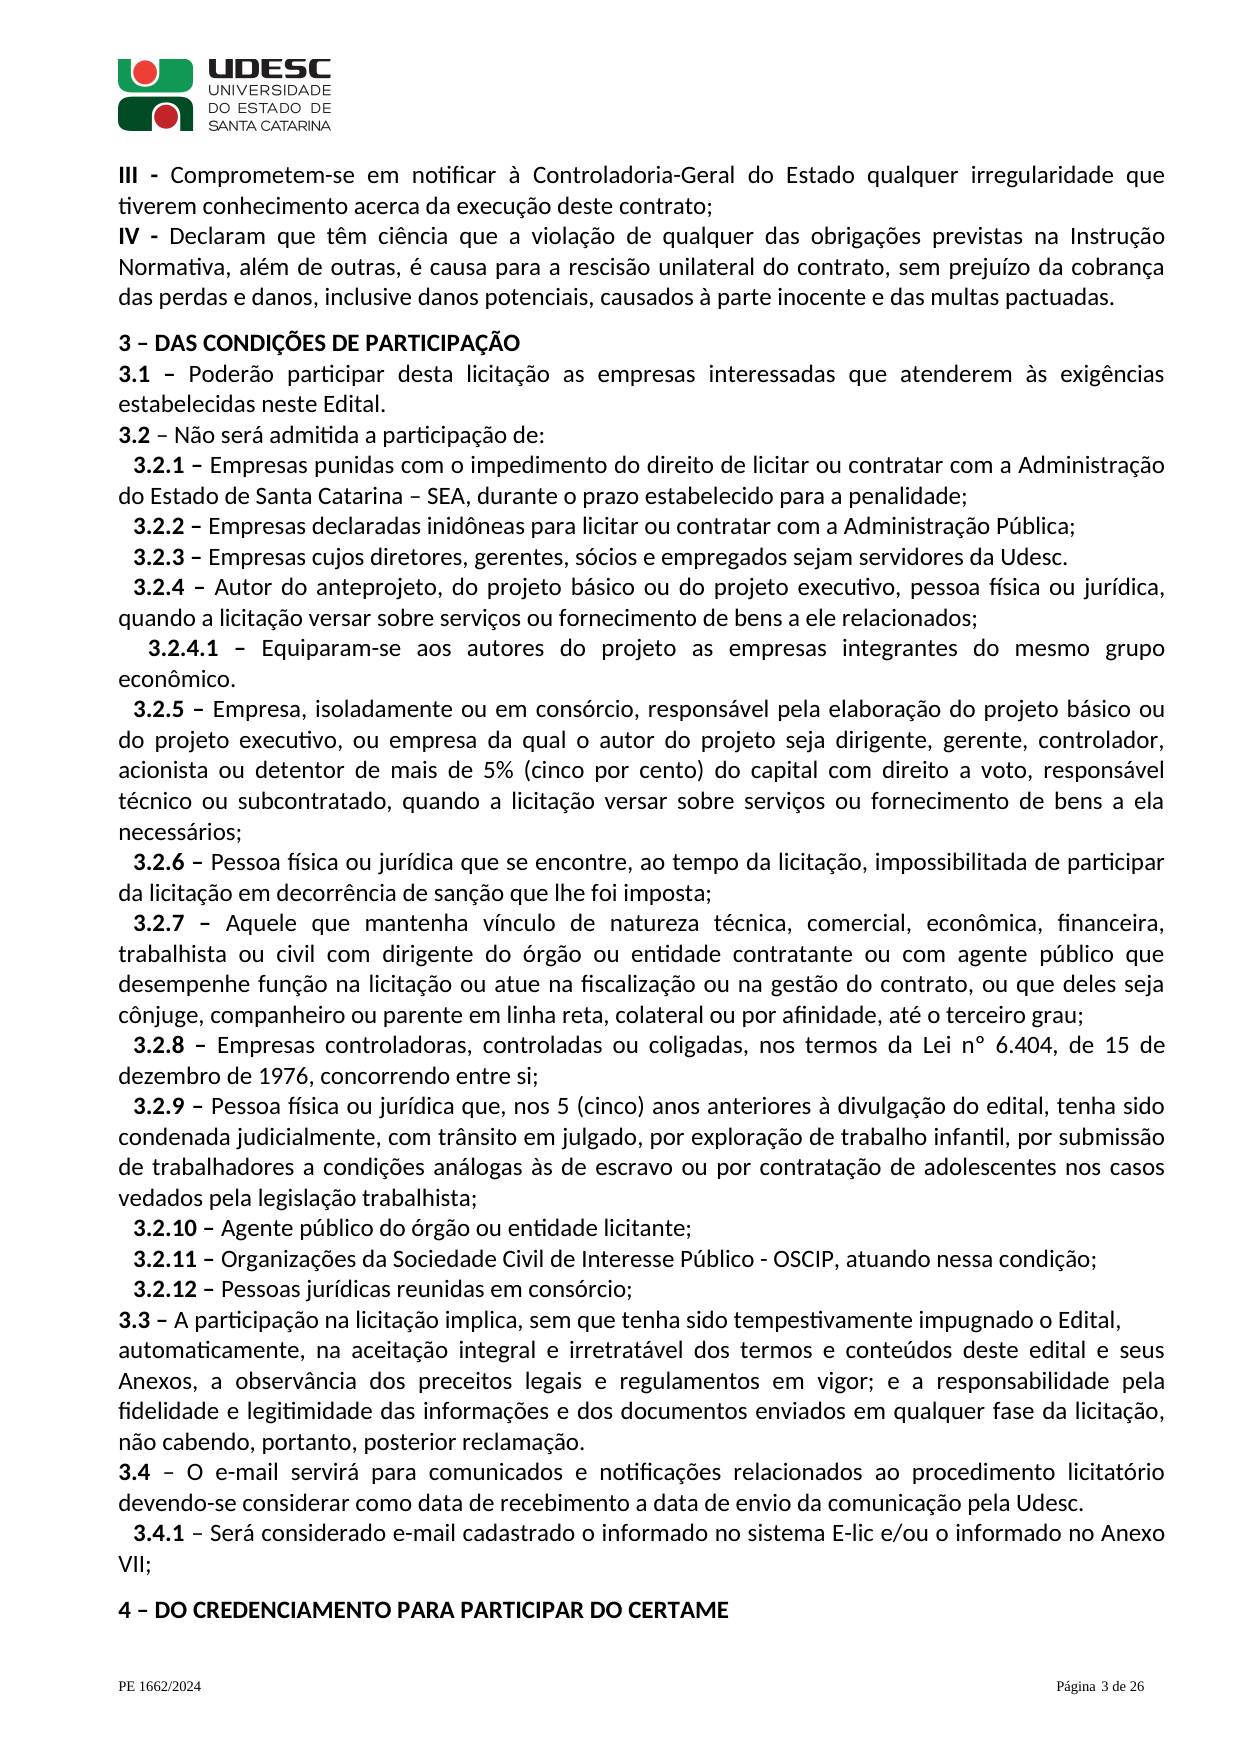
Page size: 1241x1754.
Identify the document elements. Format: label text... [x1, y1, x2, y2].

text 3.2.7 – Aquele que mantenha vínculo de natureza técnica, comercial, econômica, financeira, trabalhista ou civil com dirigente do órgão ou entidade contratante ou com agente público que desempenhe função na licitação ou atue na fiscalização ou na gestão do contrato, ou que deles seja cônjuge, companheiro ou parente em linha reta, colateral ou por afinidade, até o terceiro grau; [118, 907, 1166, 1029]
text 3.2.1 – Empresas punidas com o impedimento do direito de licitar ou contratar com a Administração do Estado de Santa Catarina – SEA, durante o prazo estabelecido para a penalidade; [118, 449, 1166, 510]
text 3.4.1 – Será considerado e-mail cadastrado o informado no sistema E-lic e/ou o informado no Anexo VII; [118, 1518, 1166, 1579]
text 3.2.5 – Empresa, isoladamente ou em consórcio, responsável pela elaboração do projeto básico ou do projeto executivo, ou empresa da qual o autor do projeto seja dirigente, gerente, controlador, acionista ou detentor de mais de 5% (cinco por cento) do capital com direito a voto, responsável técnico ou subcontratado, quando a licitação versar sobre serviços ou fornecimento de bens a ela necessários; [118, 693, 1166, 846]
text 3.3 – A participação na licitação implica, sem que tenha sido tempestivamente impugnado o Edital, [118, 1304, 1166, 1334]
text 3.2.9 – Pessoa física ou jurídica que, nos 5 (cinco) anos anteriores à divulgação do edital, tenha sido condenada judicialmente, com trânsito em julgado, por exploração de trabalho infantil, por submissão de trabalhadores a condições análogas às de escravo ou por contratação de adolescentes nos casos vedados pela legislação trabalhista; [118, 1090, 1166, 1212]
text 3.2 – Não será admitida a participação de: [118, 419, 1166, 449]
text 3.1 – Poderão participar desta licitação as empresas interessadas que atenderem às exigências estabelecidas neste Edital. [118, 358, 1166, 419]
text 3.2.4 – Autor do anteprojeto, do projeto básico ou do projeto executivo, pessoa física ou jurídica, quando a licitação versar sobre serviços ou fornecimento de bens a ele relacionados; [118, 571, 1166, 632]
text 3.2.3 – Empresas cujos diretores, gerentes, sócios e empregados sejam servidores da Udesc. [118, 541, 1166, 571]
text 3.4 – O e-mail servirá para comunicados e notificações relacionados ao procedimento licitatório devendo-se considerar como data de recebimento a data de envio da comunicação pela Udesc. [118, 1457, 1166, 1518]
text III - Comprometem-se em notificar à Controladoria-Geral do Estado qualquer irregularidade que tiverem conhecimento acerca da execução deste contrato; [118, 159, 1166, 220]
text 3 – DAS CONDIÇÕES DE PARTICIPAÇÃO [118, 327, 1166, 358]
text 3.2.10 – Agente público do órgão ou entidade licitante; [118, 1212, 1166, 1243]
text 3.2.11 – Organizações da Sociedade Civil de Interesse Público - OSCIP, atuando nessa condição; [118, 1243, 1166, 1273]
text automaticamente, na aceitação integral e irretratável dos termos e conteúdos deste edital e seus Anexos, a observância dos preceitos legais e regulamentos em vigor; e a responsabilidade pela fidelidade e legitimidade das informações e dos documentos enviados em qualquer fase da licitação, não cabendo, portanto, posterior reclamação. [118, 1334, 1166, 1457]
text 3.2.12 – Pessoas jurídicas reunidas em consórcio; [118, 1273, 1166, 1304]
picture [118, 59, 331, 131]
text 3.2.2 – Empresas declaradas inidôneas para licitar ou contratar com a Administração Pública; [118, 510, 1166, 541]
text 4 – DO CREDENCIAMENTO PARA PARTICIPAR DO CERTAME [118, 1594, 1166, 1624]
text 3.2.4.1 – Equiparam-se aos autores do projeto as empresas integrantes do mesmo grupo econômico. [118, 632, 1166, 693]
text 3.2.6 – Pessoa física ou jurídica que se encontre, ao tempo da licitação, impossibilitada de participar da licitação em decorrência de sanção que lhe foi imposta; [118, 846, 1166, 907]
text 3.2.8 – Empresas controladoras, controladas ou coligadas, nos termos da Lei nº 6.404, de 15 de dezembro de 1976, concorrendo entre si; [118, 1029, 1166, 1090]
text IV - Declaram que têm ciência que a violação de qualquer das obrigações previstas na Instrução Normativa, além de outras, é causa para a rescisão unilateral do contrato, sem prejuízo da cobrança das perdas e danos, inclusive danos potenciais, causados à parte inocente e das multas pactuadas. [118, 220, 1166, 312]
